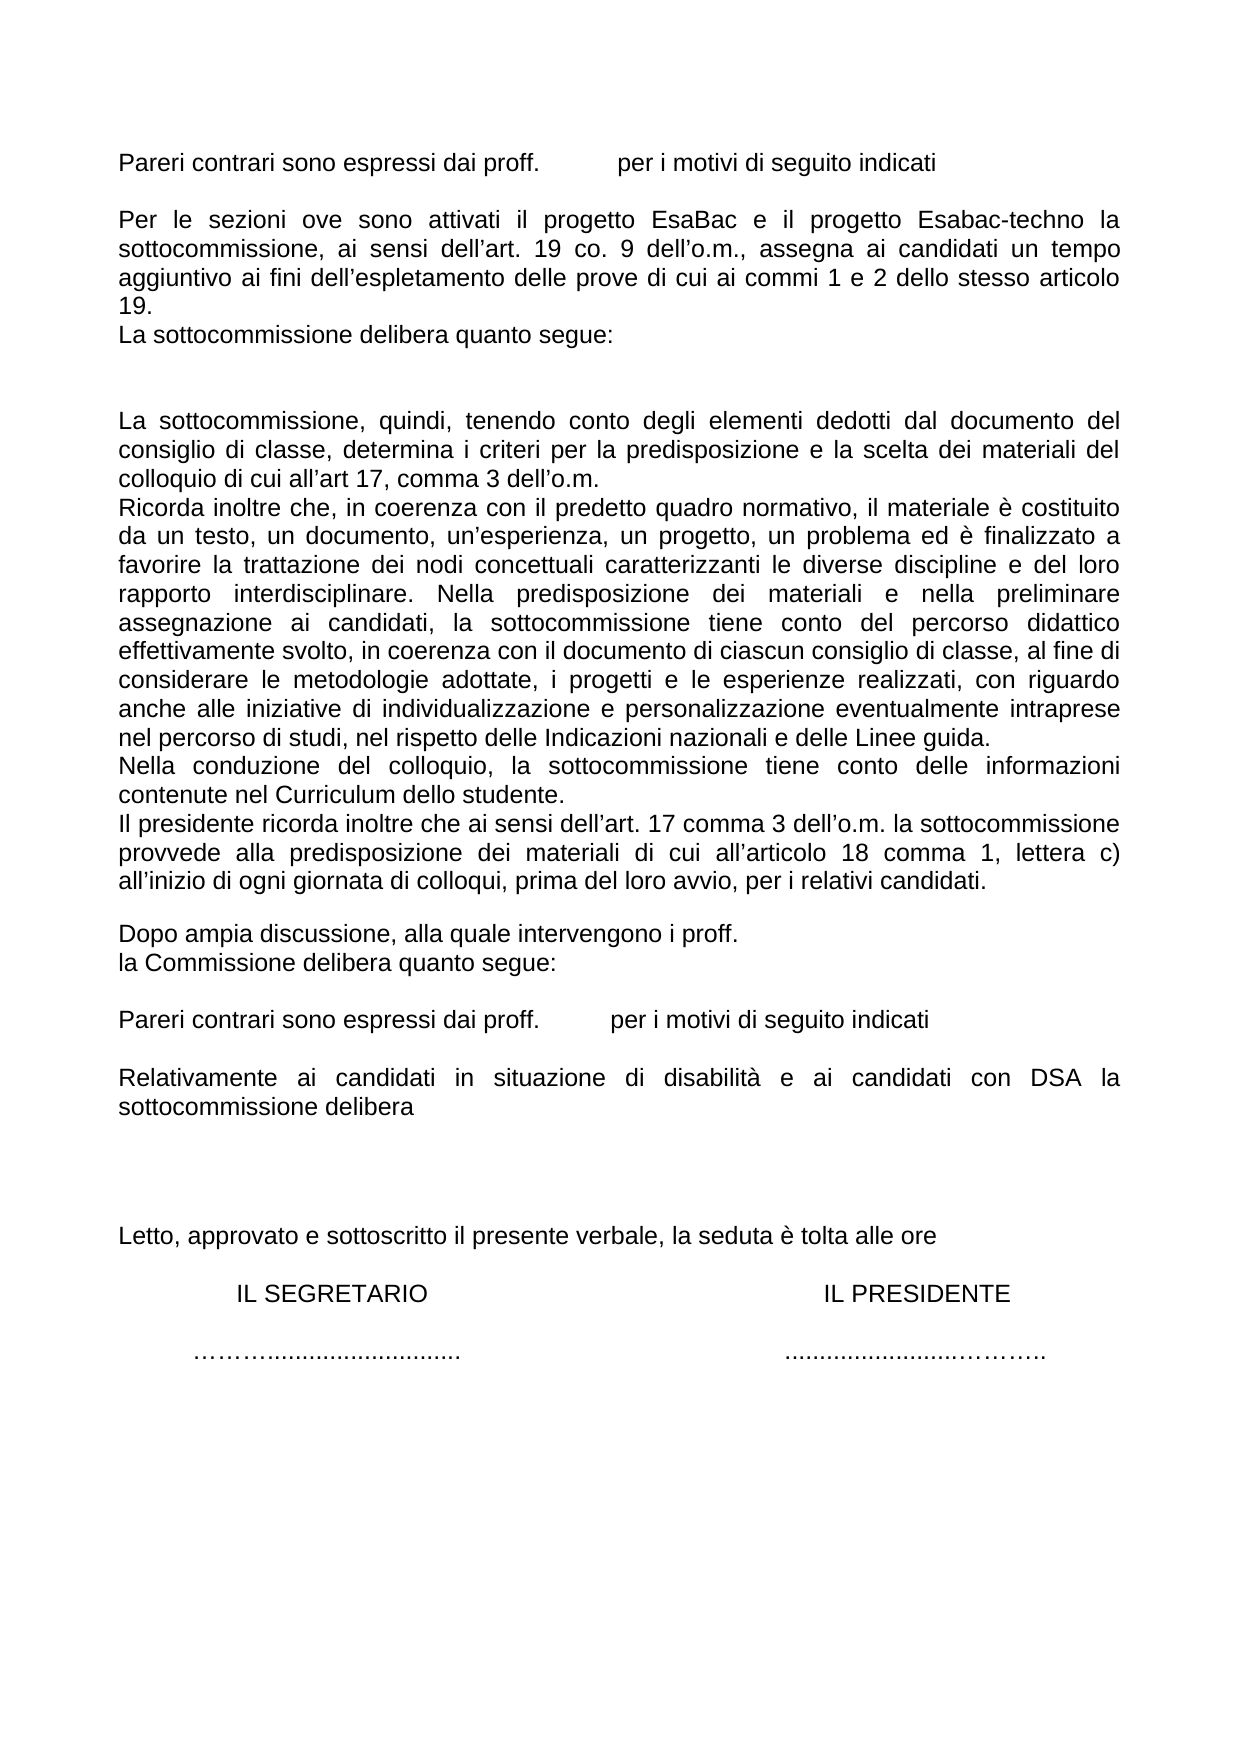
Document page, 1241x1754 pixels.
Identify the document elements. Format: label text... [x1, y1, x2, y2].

text Il presidente ricorda inoltre che ai sensi dell’art. 17 comma 3 dell’o.m. la sottocommissione provvede alla predisposizione dei materiali di cui all’articolo 18 comma 1, lettera c) all’inizio di ogni giornata di colloqui, prima del loro avvio, per i relativi candidati. [118, 809, 1122, 895]
text Dopo ampia discussione, alla quale intervengono i proff. [118, 919, 1122, 948]
text Ricorda inoltre che, in coerenza con il predetto quadro normativo, il materiale è costituito da un testo, un documento, un’esperienza, un progetto, un problema ed è finalizzato a favorire la trattazione dei nodi concettuali caratterizzanti le diverse discipline e del loro rapporto interdisciplinare. Nella predisposizione dei materiali e nella preliminare assegnazione ai candidati, la sottocommissione tiene conto del percorso didattico effettivamente svolto, in coerenza con il documento di ciascun consiglio di classe, al fine di considerare le metodologie adottate, i progetti e le esperienze realizzati, con riguardo anche alle iniziative di individualizzazione e personalizzazione eventualmente intraprese nel percorso di studi, nel rispetto delle Indicazioni nazionali e delle Linee guida. [118, 493, 1122, 751]
text Letto, approvato e sottoscritto il presente verbale, la seduta è tolta alle ore [118, 1221, 1122, 1250]
text ………............................ .........................……….. [118, 1336, 1122, 1365]
text La sottocommissione, quindi, tenendo conto degli elementi dedotti dal documento del consiglio di classe, determina i criteri per la predisposizione e la scelta dei materiali del colloquio di cui all’art 17, comma 3 dell’o.m. [118, 406, 1122, 493]
text Relativamente ai candidati in situazione di disabilità e ai candidati con DSA la sottocommissione delibera [118, 1063, 1122, 1120]
text La sottocommissione delibera quanto segue: [118, 320, 1122, 349]
text Pareri contrari sono espressi dai proff. per i motivi di seguito indicati [118, 148, 1122, 176]
text Pareri contrari sono espressi dai proff. per i motivi di seguito indicati [118, 1005, 1122, 1034]
text la Commissione delibera quanto segue: [118, 948, 1122, 977]
text Per le sezioni ove sono attivati il progetto EsaBac e il progetto Esabac-techno la sottocommissione, ai sensi dell’art. 19 co. 9 dell’o.m., assegna ai candidati un tempo aggiuntivo ai fini dell’espletamento delle prove di cui ai commi 1 e 2 dello stesso articolo 19. [118, 205, 1122, 320]
text IL SEGRETARIO IL PRESIDENTE [118, 1278, 1122, 1307]
text Nella conduzione del colloquio, la sottocommissione tiene conto delle informazioni contenute nel Curriculum dello studente. [118, 751, 1122, 809]
